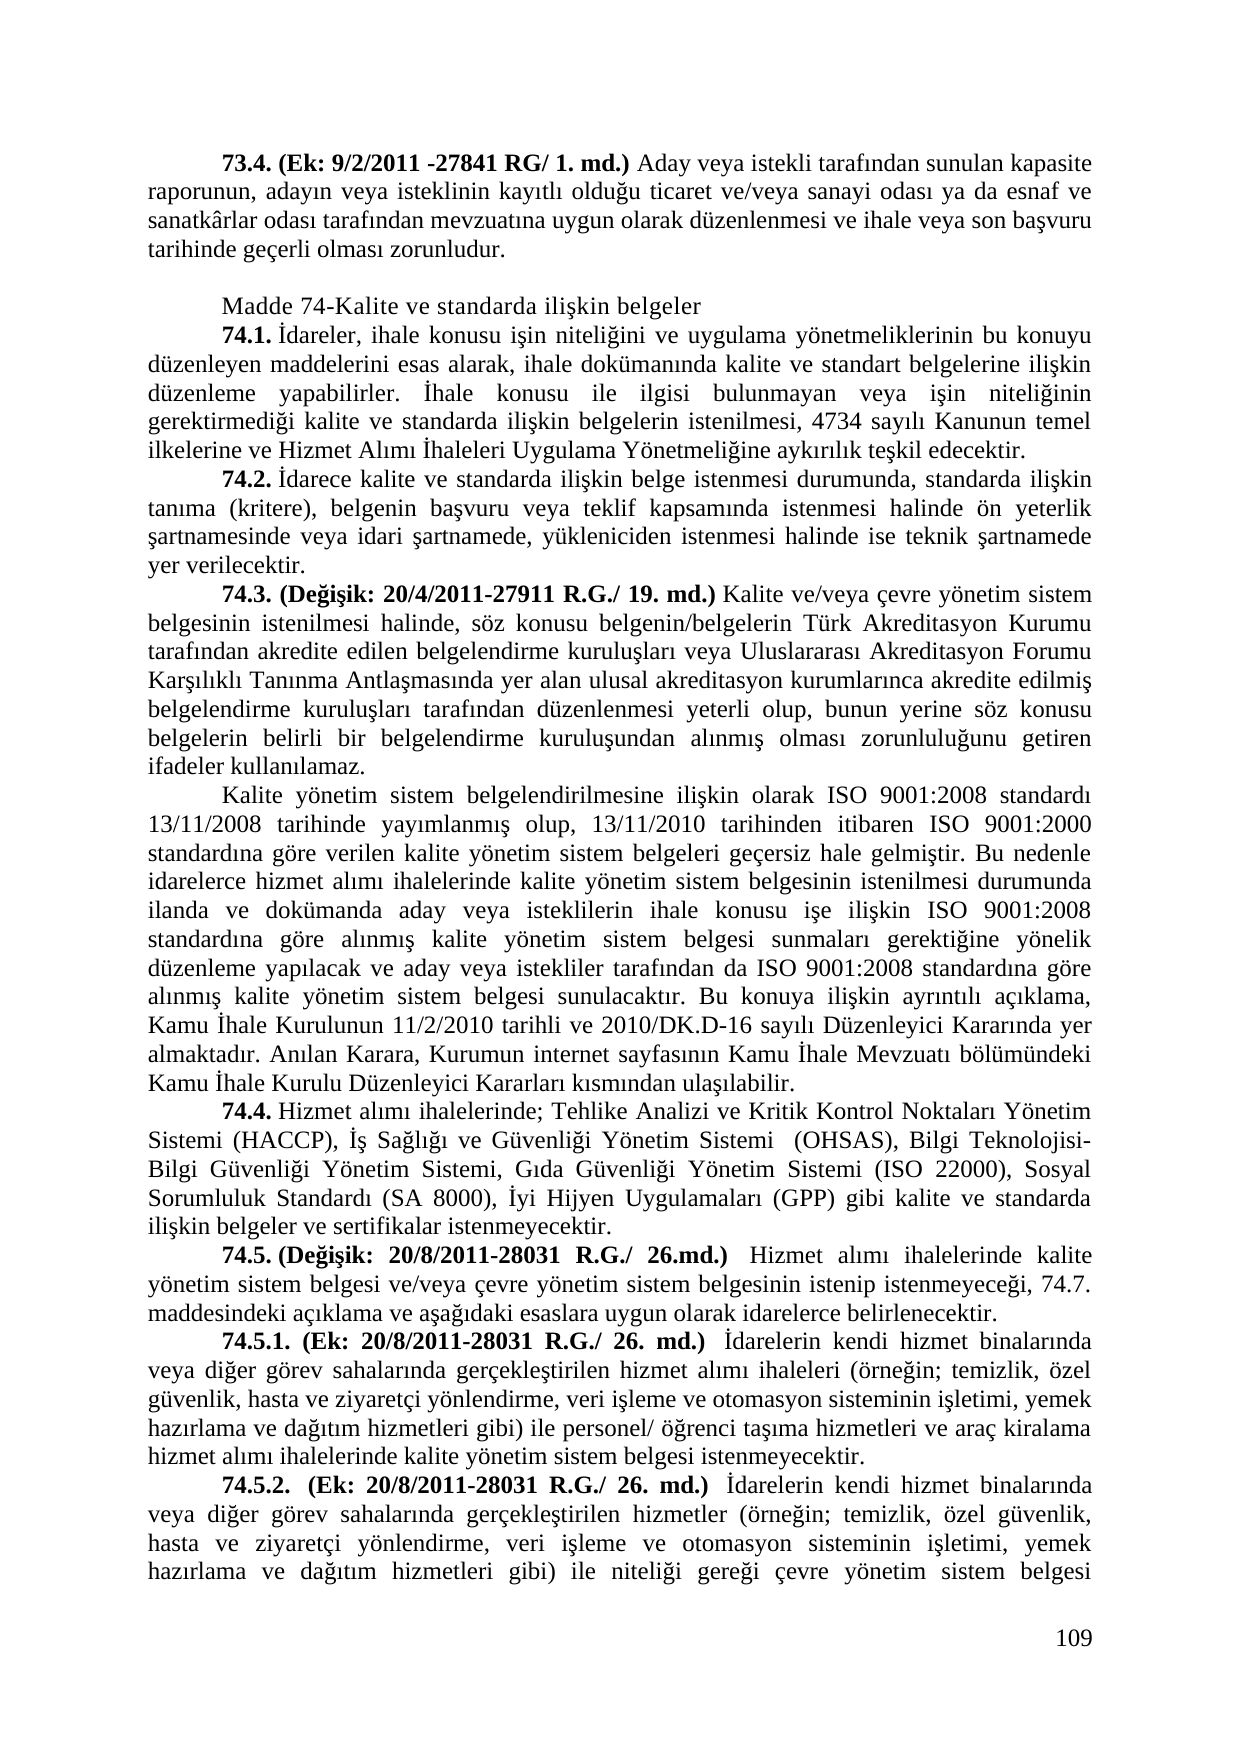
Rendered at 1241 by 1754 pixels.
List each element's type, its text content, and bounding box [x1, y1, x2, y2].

text 74.4. Hizmet alımı ihalelerinde; Tehlike Analizi ve Kritik Kontrol Noktaları Yönetim Sistemi (HACCP), İş Sağlığı ve Güvenliği Yönetim Sistemi (OHSAS), Bilgi Teknolojisi-Bilgi Güvenliği Yönetim Sistemi, Gıda Güvenliği Yönetim Sistemi (ISO 22000), Sosyal Sorumluluk Standardı (SA 8000), İyi Hijyen Uygulamaları (GPP) gibi kalite ve standarda ilişkin belgeler ve sertifikalar istenmeyecektir. [148, 1096, 1092, 1240]
text 74.5.1. (Ek: 20/8/2011-28031 R.G./ 26. md.) İdarelerin kendi hizmet binalarında veya diğer görev sahalarında gerçekleştirilen hizmet alımı ihaleleri (örneğin; temizlik, özel güvenlik, hasta ve ziyaretçi yönlendirme, veri işleme ve otomasyon sisteminin işletimi, yemek hazırlama ve dağıtım hizmetleri gibi) ile personel/ öğrenci taşıma hizmetleri ve araç kiralama hizmet alımı ihalelerinde kalite yönetim sistem belgesi istenmeyecektir. [148, 1326, 1092, 1470]
text 74.5. (Değişik: 20/8/2011-28031 R.G./ 26.md.) Hizmet alımı ihalelerinde kalite yönetim sistem belgesi ve/veya çevre yönetim sistem belgesinin istenip istenmeyeceği, 74.7. maddesindeki açıklama ve aşağıdaki esaslara uygun olarak idarelerce belirlenecektir. [148, 1240, 1092, 1326]
text 74.2. İdarece kalite ve standarda ilişkin belge istenmesi durumunda, standarda ilişkin tanıma (kritere), belgenin başvuru veya teklif kapsamında istenmesi halinde ön yeterlik şartnamesinde veya idari şartnamede, yükleniciden istenmesi halinde ise teknik şartnamede yer verilecektir. [148, 464, 1092, 579]
text Kalite yönetim sistem belgelendirilmesine ilişkin olarak ISO 9001:2008 standardı 13/11/2008 tarihinde yayımlanmış olup, 13/11/2010 tarihinden itibaren ISO 9001:2000 standardına göre verilen kalite yönetim sistem belgeleri geçersiz hale gelmiştir. Bu nedenle idarelerce hizmet alımı ihalelerinde kalite yönetim sistem belgesinin istenilmesi durumunda ilanda ve dokümanda aday veya isteklilerin ihale konusu işe ilişkin ISO 9001:2008 standardına göre alınmış kalite yönetim sistem belgesi sunmaları gerektiğine yönelik düzenleme yapılacak ve aday veya istekliler tarafından da ISO 9001:2008 standardına göre alınmış kalite yönetim sistem belgesi sunulacaktır. Bu konuya ilişkin ayrıntılı açıklama, Kamu İhale Kurulunun 11/2/2010 tarihli ve 2010/DK.D-16 sayılı Düzenleyici Kararında yer almaktadır. Anılan Karara, Kurumun internet sayfasının Kamu İhale Mevzuatı bölümündeki Kamu İhale Kurulu Düzenleyici Kararları kısmından ulaşılabilir. [148, 780, 1092, 1096]
text 73.4. (Ek: 9/2/2011 -27841 RG/ 1. md.) Aday veya istekli tarafından sunulan kapasite raporunun, adayın veya isteklinin kayıtlı olduğu ticaret ve/veya sanayi odası ya da esnaf ve sanatkârlar odası tarafından mevzuatına uygun olarak düzenlenmesi ve ihale veya son başvuru tarihinde geçerli olması zorunludur. [148, 148, 1092, 263]
subtitle Madde 74-Kalite ve standarda ilişkin belgeler [148, 291, 1092, 320]
text 74.3. (Değişik: 20/4/2011-27911 R.G./ 19. md.) Kalite ve/veya çevre yönetim sistem belgesinin istenilmesi halinde, söz konusu belgenin/belgelerin Türk Akreditasyon Kurumu tarafından akredite edilen belgelendirme kuruluşları veya Uluslararası Akreditasyon Forumu Karşılıklı Tanınma Antlaşmasında yer alan ulusal akreditasyon kurumlarınca akredite edilmiş belgelendirme kuruluşları tarafından düzenlenmesi yeterli olup, bunun yerine söz konusu belgelerin belirli bir belgelendirme kuruluşundan alınmış olması zorunluluğunu getiren ifadeler kullanılamaz. [148, 579, 1092, 780]
text 74.1. İdareler, ihale konusu işin niteliğini ve uygulama yönetmeliklerinin bu konuyu düzenleyen maddelerini esas alarak, ihale dokümanında kalite ve standart belgelerine ilişkin düzenleme yapabilirler. İhale konusu ile ilgisi bulunmayan veya işin niteliğinin gerektirmediği kalite ve standarda ilişkin belgelerin istenilmesi, 4734 sayılı Kanunun temel ilkelerine ve Hizmet Alımı İhaleleri Uygulama Yönetmeliğine aykırılık teşkil edecektir. [148, 320, 1092, 464]
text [148, 1470, 1092, 1585]
